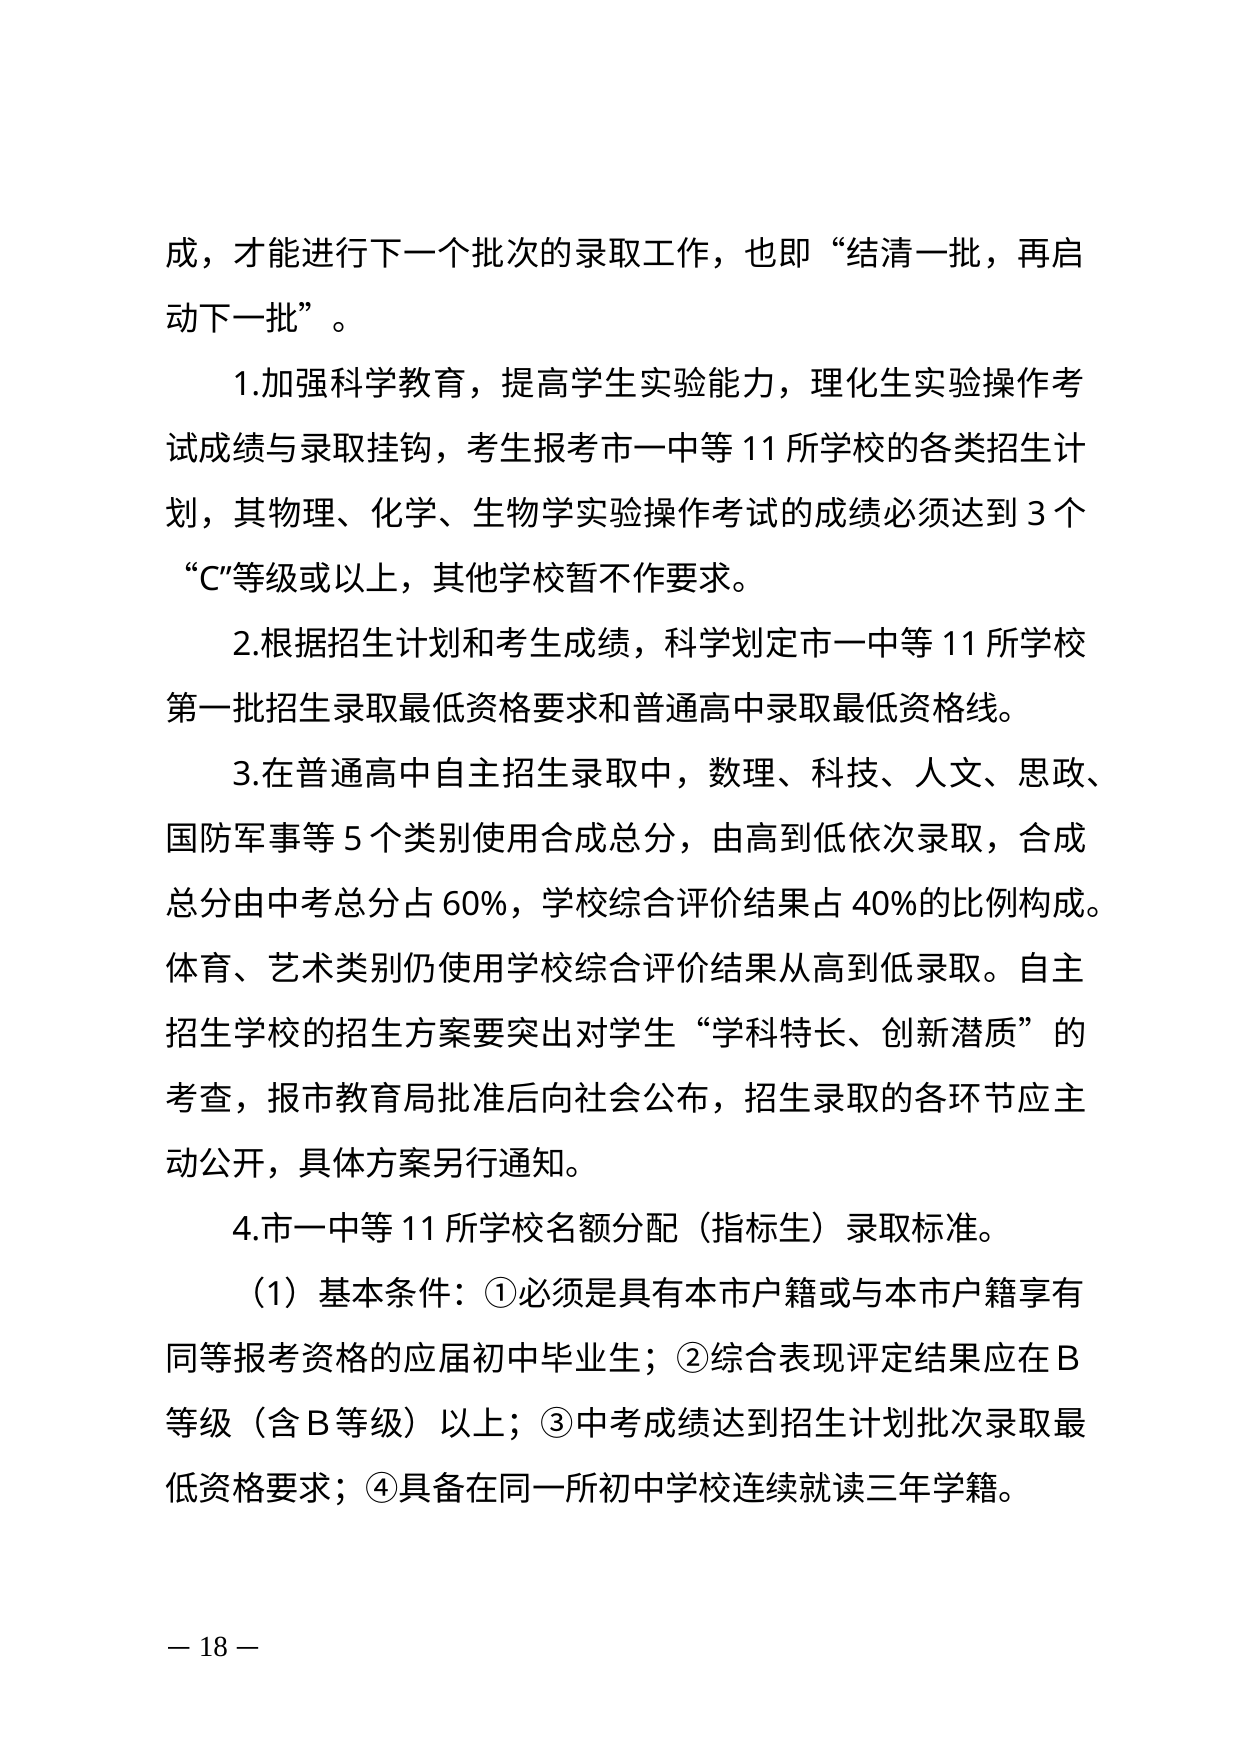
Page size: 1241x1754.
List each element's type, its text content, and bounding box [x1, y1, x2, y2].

text 2.根据招生计划和考生成绩，科学划定市一中等11所学校第一批招生录取最低资格要求和普通高中录取最低资格线。 [165, 608, 1087, 738]
text （1）基本条件：①必须是具有本市户籍或与本市户籍享有同等报考资格的应届初中毕业生；②综合表现评定结果应在Ｂ等级（含Ｂ等级）以上；③中考成绩达到招生计划批次录取最低资格要求；④具备在同一所初中学校连续就读三年学籍。 [165, 1258, 1087, 1518]
text 1.加强科学教育，提高学生实验能力，理化生实验操作考试成绩与录取挂钩，考生报考市一中等11所学校的各类招生计划，其物理、化学、生物学实验操作考试的成绩必须达到3个“C”等级或以上，其他学校暂不作要求。 [165, 348, 1087, 608]
text 4.市一中等11所学校名额分配（指标生）录取标准。 [165, 1193, 1087, 1258]
text 3.在普通高中自主招生录取中，数理、科技、人文、思政、国防军事等5个类别使用合成总分，由高到低依次录取，合成总分由中考总分占60%，学校综合评价结果占40%的比例构成。体育、艺术类别仍使用学校综合评价结果从高到低录取。自主招生学校的招生方案要突出对学生“学科特长、创新潜质”的考查，报市教育局批准后向社会公布，招生录取的各环节应主动公开，具体方案另行通知。 [165, 738, 1087, 1193]
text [165, 218, 1087, 348]
